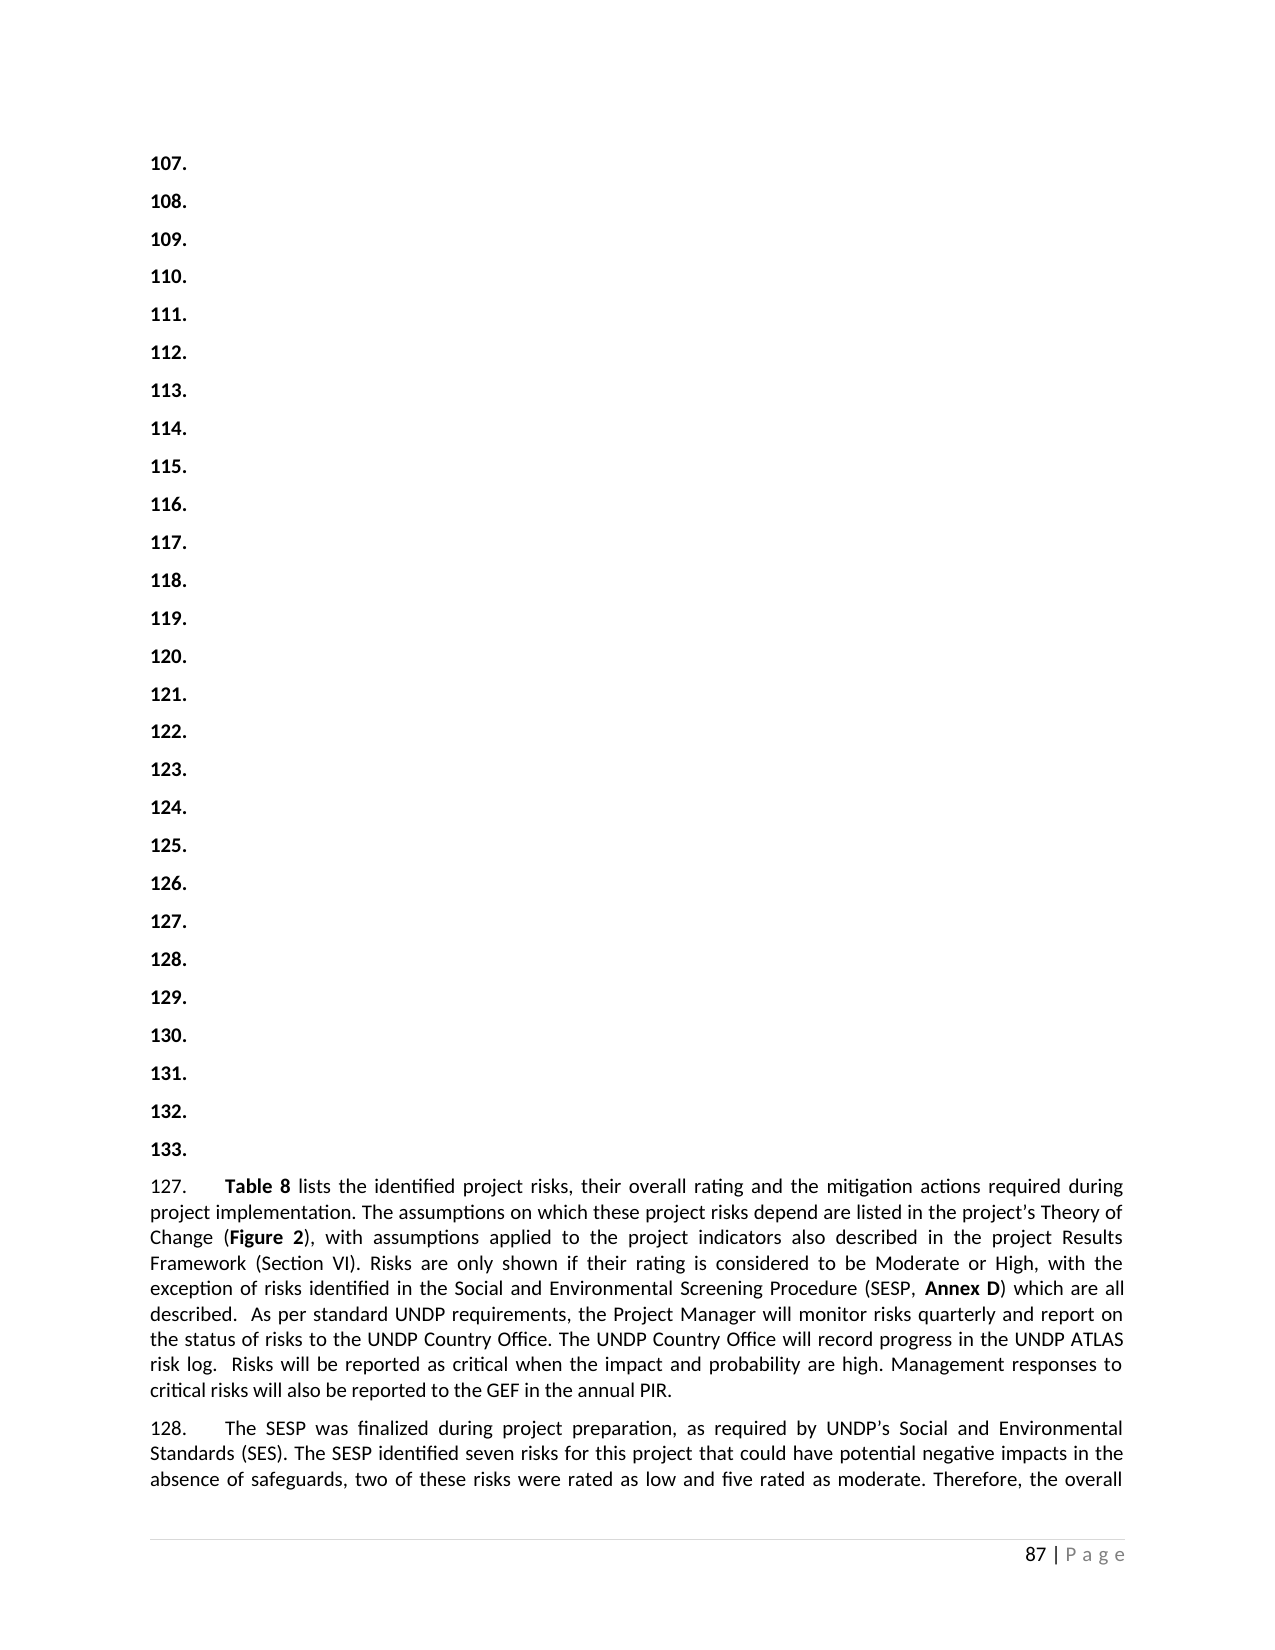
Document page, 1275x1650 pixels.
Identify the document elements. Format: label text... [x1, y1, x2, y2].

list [150, 1415, 1125, 1491]
list Table 8 lists the identified project risks, their overall rating and the mitigation actions required during project implementation. The assumptions on which these project risks depend are listed in the project’s Theory of Change (Figure 2), with assumptions applied to the project indicators also described in the project Results Framework (Section VI). Risks are only shown if their rating is considered to be Moderate or High, with the exception of risks identified in the Social and Environmental Screening Procedure (SESP, Annex D) which are all described. As per standard UNDP requirements, the Project Manager will monitor risks quarterly and report on the status of risks to the UNDP Country Office. The UNDP Country Office will record progress in the UNDP ATLAS risk log. Risks will be reported as critical when the impact and probability are high. Management responses to critical risks will also be reported to the GEF in the annual PIR. [150, 1174, 1125, 1402]
